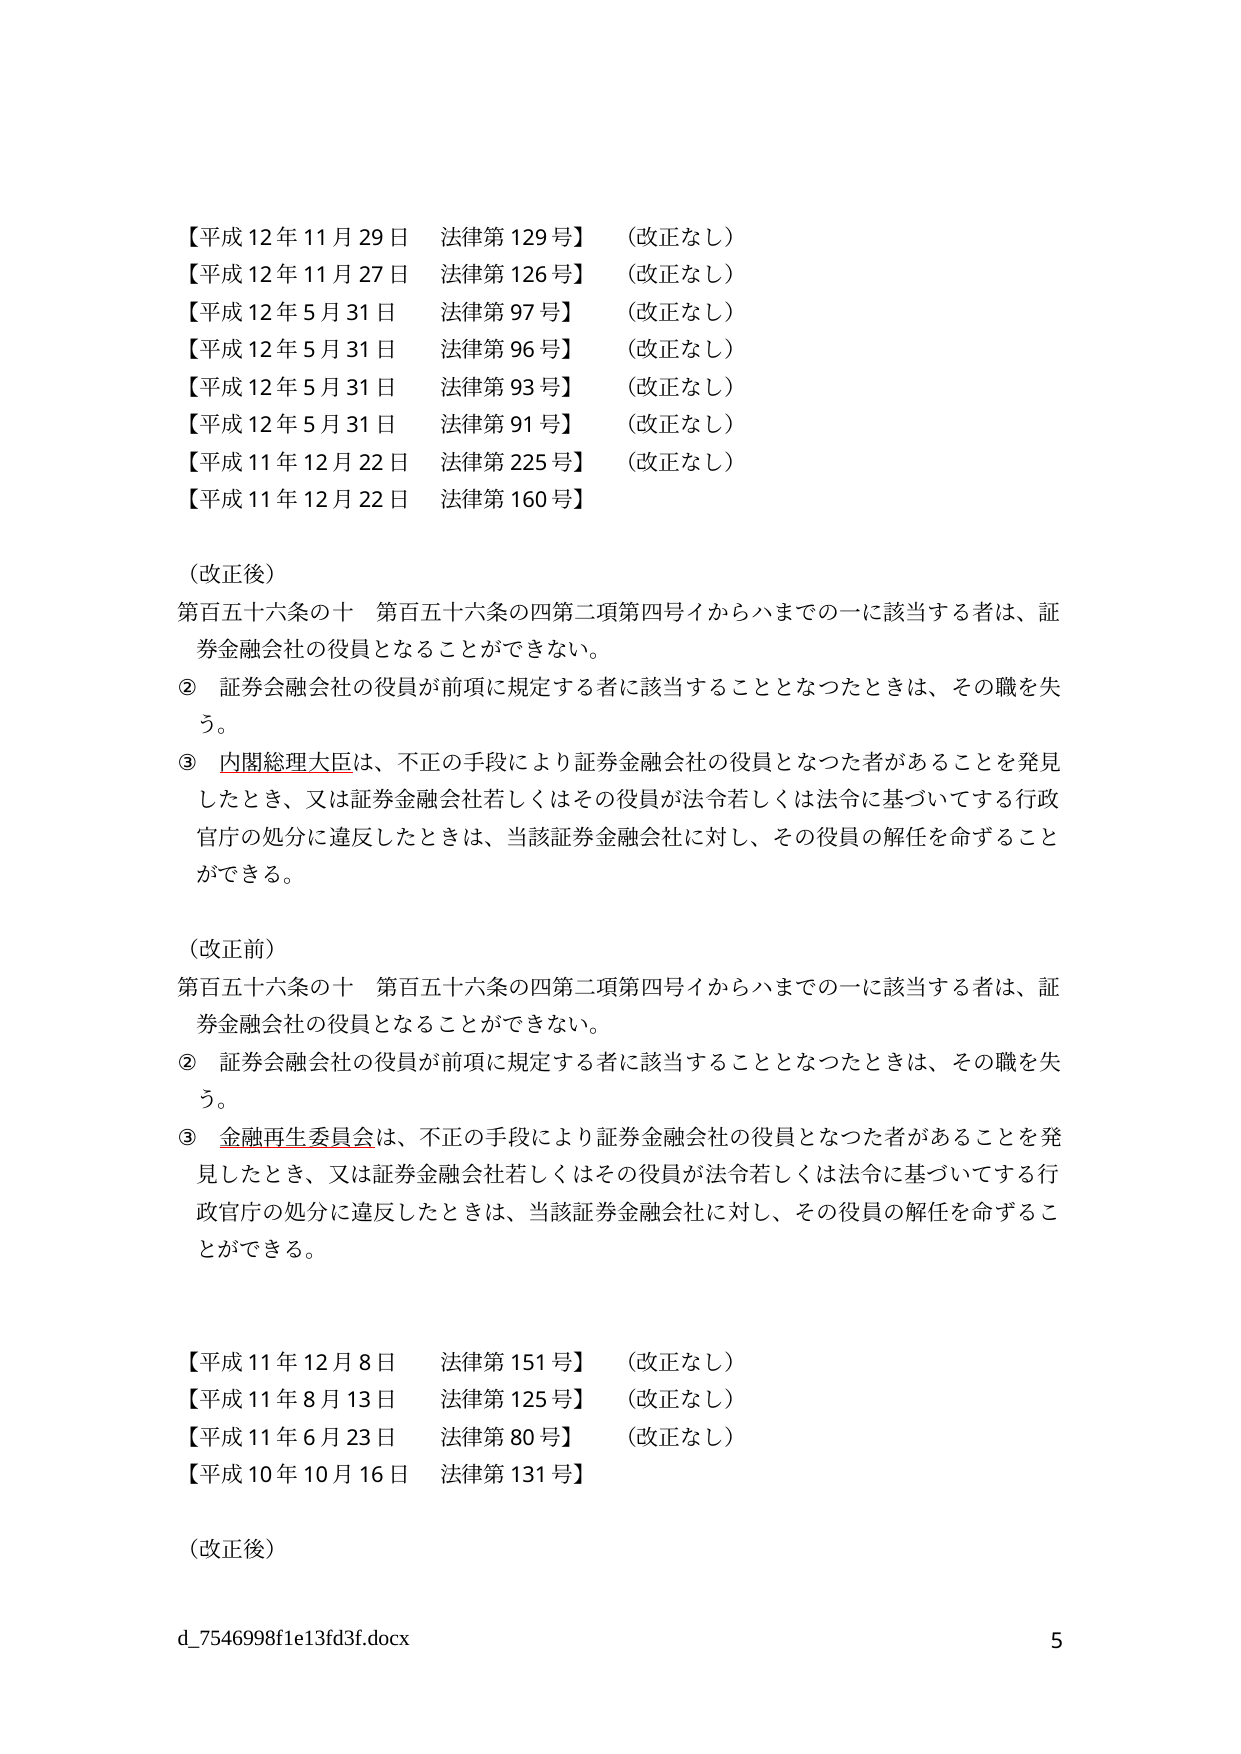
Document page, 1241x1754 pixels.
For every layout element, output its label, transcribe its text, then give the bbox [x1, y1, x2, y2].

text ② 証券会融会社の役員が前項に規定する者に該当することとなつたときは、その職を失う。 [177, 667, 1063, 742]
text ③ 内閣総理大臣は、不正の手段により証券金融会社の役員となつた者があることを発見したとき、又は証券金融会社若しくはその役員が法令若しくは法令に基づいてする行政官庁の処分に違反したときは、当該証券金融会社に対し、その役員の解任を命ずることができる。 [177, 742, 1063, 892]
text 【平成12年5月31日 法律第97号】 （改正なし） [177, 292, 1063, 329]
text 【平成10年10月16日 法律第131号】 [177, 1454, 1063, 1492]
text 【平成12年5月31日 法律第93号】 （改正なし） [177, 367, 1063, 404]
text 【平成12年5月31日 法律第91号】 （改正なし） [177, 404, 1063, 442]
text （改正後） [177, 1529, 1063, 1567]
text （改正前） [177, 929, 1063, 967]
text （改正後） [177, 554, 1063, 592]
text 【平成12年11月29日 法律第129号】 （改正なし） [177, 217, 1063, 254]
text 【平成12年5月31日 法律第96号】 （改正なし） [177, 329, 1063, 367]
text 【平成12年11月27日 法律第126号】 （改正なし） [177, 254, 1063, 292]
text 【平成11年6月23日 法律第80号】 （改正なし） [177, 1417, 1063, 1454]
text 【平成11年12月22日 法律第225号】 （改正なし） [177, 442, 1063, 479]
text 【平成11年8月13日 法律第125号】 （改正なし） [177, 1379, 1063, 1417]
text 【平成11年12月8日 法律第151号】 （改正なし） [177, 1342, 1063, 1379]
text 第百五十六条の十 第百五十六条の四第二項第四号イからハまでの一に該当する者は、証券金融会社の役員となることができない。 [177, 967, 1063, 1042]
text 第百五十六条の十 第百五十六条の四第二項第四号イからハまでの一に該当する者は、証券金融会社の役員となることができない。 [177, 592, 1063, 667]
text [177, 1117, 1063, 1267]
text 【平成11年12月22日 法律第160号】 [177, 479, 1063, 517]
text ② 証券会融会社の役員が前項に規定する者に該当することとなつたときは、その職を失う。 [177, 1042, 1063, 1117]
